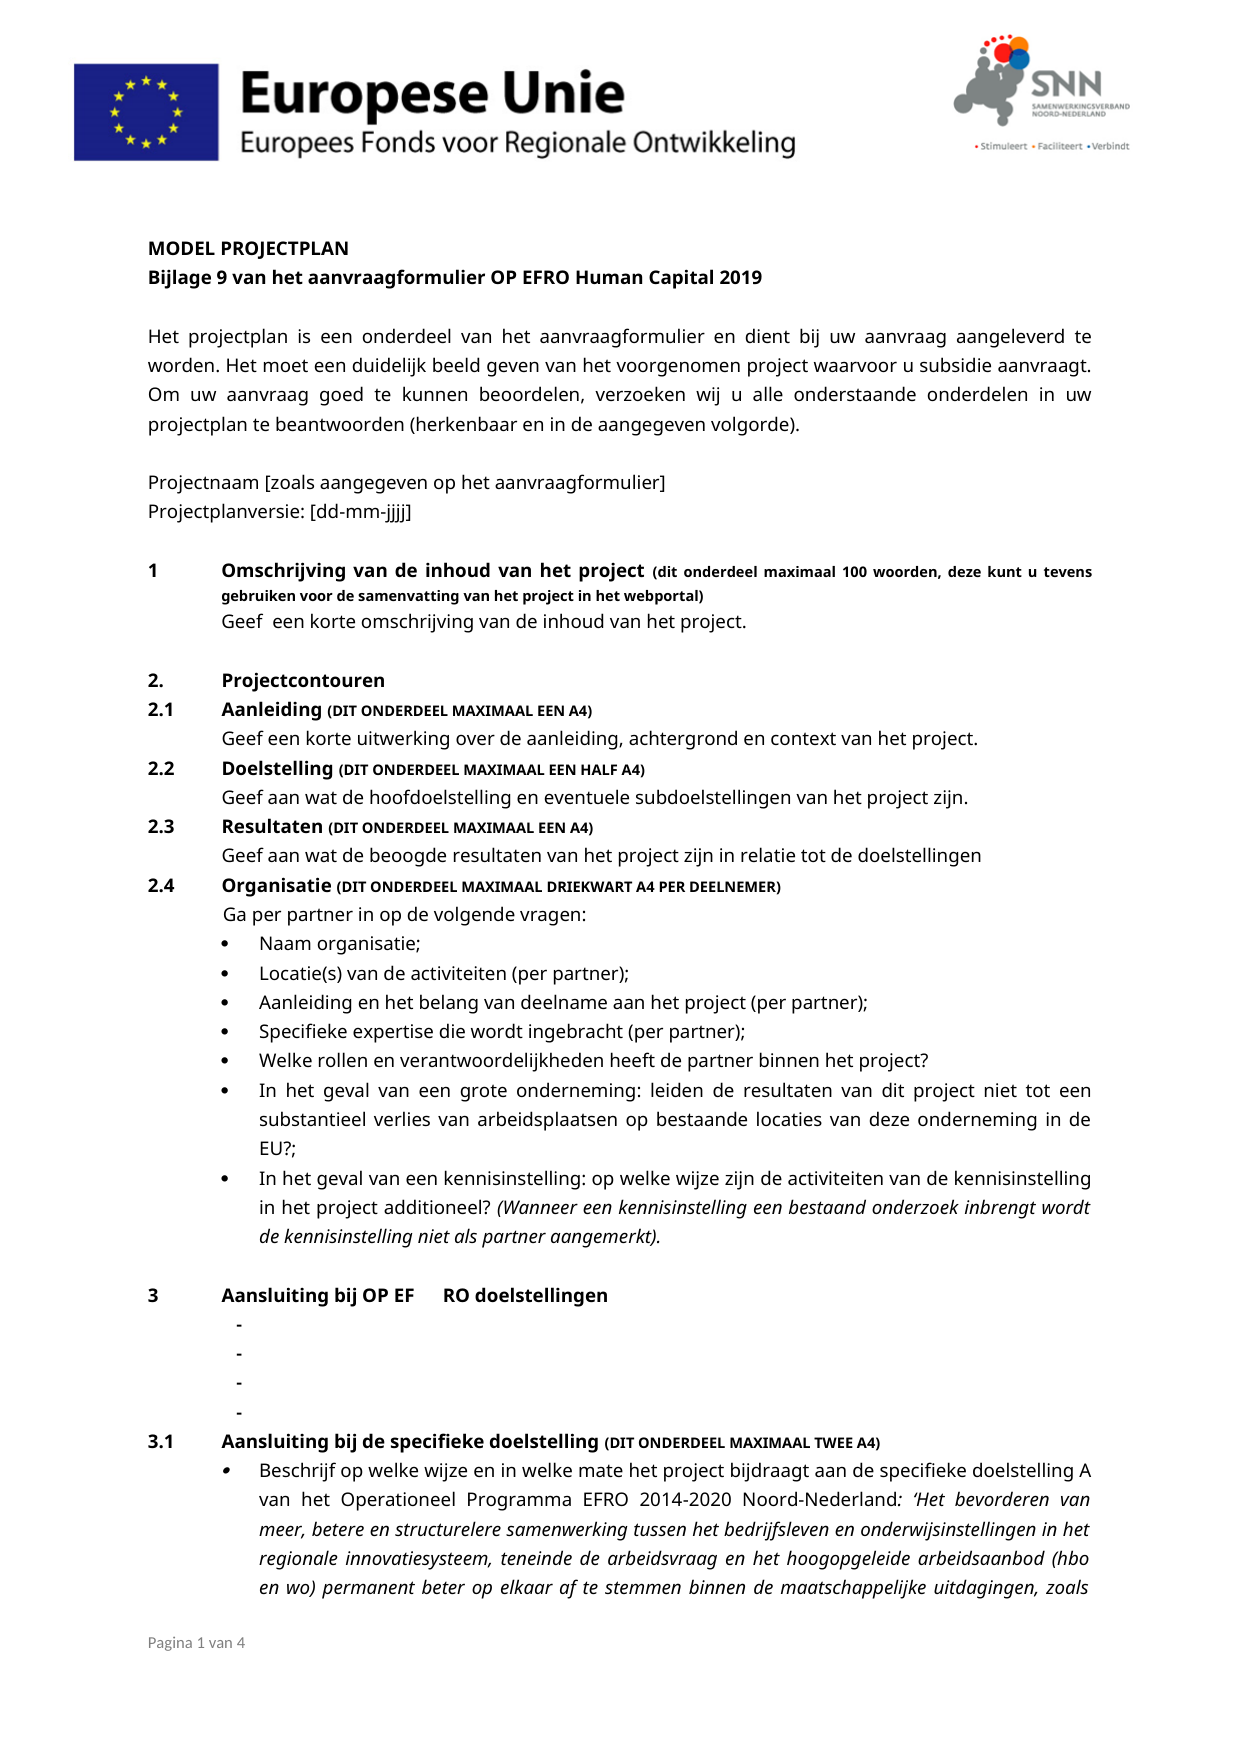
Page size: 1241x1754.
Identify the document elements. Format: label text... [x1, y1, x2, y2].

text 2. Projectcontouren [148, 667, 1093, 693]
list Locatie(s) van de activiteiten (per partner); [221, 960, 1093, 985]
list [221, 1457, 1093, 1600]
text Projectnaam [zoals aangegeven op het aanvraagformulier] [148, 469, 1093, 495]
text Geef aan wat de hoofdoelstelling en eventuele subdoelstellingen van het project zijn. [148, 784, 1093, 810]
list Specifieke expertise die wordt ingebracht (per partner); [221, 1018, 1093, 1044]
text Het projectplan is een onderdeel van het aanvraagformulier en dient bij uw aanvraag aangeleverd te worden. Het moet een duidelijk beeld geven van het voorgenomen project waarvoor u subsidie aanvraagt. Om uw aanvraag goed te kunnen beoordelen, verzoeken wij u alle onderstaande onderdelen in uw projectplan te beantwoorden (herkenbaar en in de aangegeven volgorde). [148, 323, 1093, 437]
list In het geval van een grote onderneming: leiden de resultaten van dit project niet tot een substantieel verlies van arbeidsplaatsen op bestaande locaties van deze onderneming in de EU?; [221, 1077, 1093, 1161]
text 3.1 Aansluiting bij de specifieke doelstelling (DIT ONDERDEEL MAXIMAAL TWEE A4) [148, 1428, 1093, 1454]
list In het geval van een kennisinstelling: op welke wijze zijn de activiteiten van de kennisinstelling in het project additioneel? (Wanneer een kennisinstelling een bestaand onderzoek inbrengt wordt de kennisinstelling niet als partner aangemerkt). [221, 1165, 1093, 1249]
text 2.3 Resultaten (DIT ONDERDEEL MAXIMAAL EEN A4) [148, 813, 1093, 839]
list Welke rollen en verantwoordelijkheden heeft de partner binnen het project? [221, 1048, 1093, 1073]
text 2.1 Aanleiding (DIT ONDERDEEL MAXIMAAL EEN A4) [148, 696, 1093, 722]
list Aanleiding en het belang van deelname aan het project (per partner); [221, 989, 1093, 1015]
text 1 Omschrijving van de inhoud van het project (dit onderdeel maximaal 100 woorden, deze kunt u tevens gebruiken voor de samenvatting van het project in het webportal) [148, 557, 1093, 606]
text 2.4 Organisatie (DIT ONDERDEEL MAXIMAAL DRIEKWART A4 PER DEELNEMER) [148, 872, 1093, 898]
text Ga per partner in op de volgende vragen: [223, 901, 1093, 927]
subtitle MODEL PROJECTPLAN [148, 235, 1093, 261]
text Geef een korte uitwerking over de aanleiding, achtergrond en context van het project. [148, 726, 1093, 751]
text Geef aan wat de beoogde resultaten van het project zijn in relatie tot de doelstellingen [148, 843, 1093, 868]
text 2.2 Doelstelling (DIT ONDERDEEL MAXIMAAL EEN HALF A4) [148, 755, 1093, 781]
text 3 Aansluiting bij OP EF RO doelstellingen [148, 1282, 1093, 1307]
list Naam organisatie; [221, 931, 1093, 956]
text Bijlage 9 van het aanvraagformulier OP EFRO Human Capital 2019 [148, 265, 1093, 290]
picture [61, 50, 813, 174]
text Geef een korte omschrijving van de inhoud van het project. [148, 609, 1093, 634]
text Projectplanversie: [dd-mm-jjjj] [148, 499, 1093, 524]
picture [951, 31, 1136, 155]
